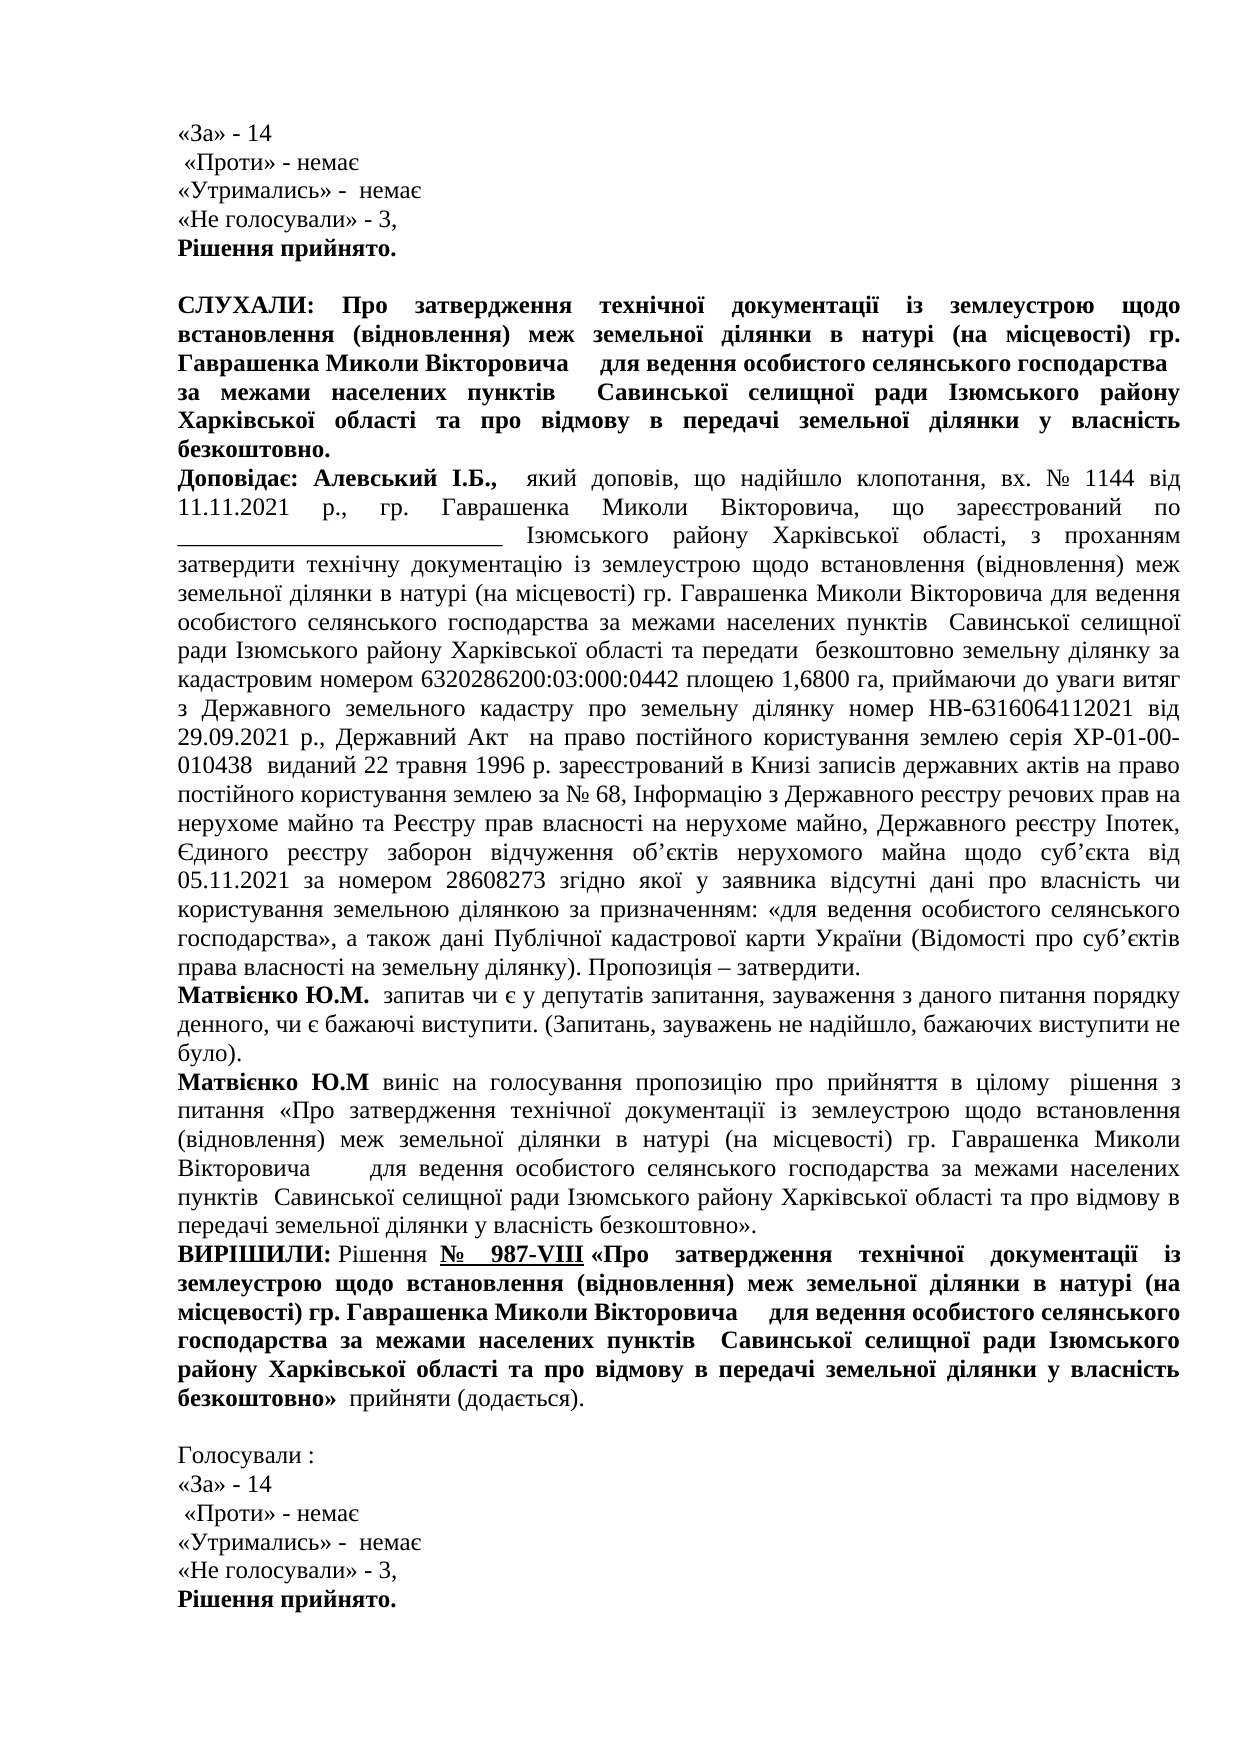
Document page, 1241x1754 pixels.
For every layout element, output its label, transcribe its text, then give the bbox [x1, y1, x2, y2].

text «Проти» - немає [177, 147, 1181, 176]
text Рішення прийнято. [177, 1584, 1181, 1613]
text Рішення прийнято. [177, 233, 1181, 262]
text «Утримались» - немає [177, 1527, 1181, 1556]
text «Проти» - немає [177, 1498, 1181, 1527]
text Доповідає: Алевський І.Б., який доповів, що надійшло клопотання, вх. № 1144 від 11.11.2021 р., гр. Гаврашенка Миколи Вікторовича, що зареєстрований по __________________________ Ізюмського району Харківської області, з проханням затвердити технічну документацію із землеустрою щодо встановлення (відновлення) меж земельної ділянки в натурі (на місцевості) гр. Гаврашенка Миколи Вікторовича для ведення особистого селянського господарства за межами населених пунктів Савинської селищної ради Ізюмського району Харківської області та передати безкоштовно земельну ділянку за кадастровим номером 6320286200:03:000:0442 площею 1,6800 га, приймаючи до уваги витяг з Державного земельного кадастру про земельну ділянку номер НВ-6316064112021 від 29.09.2021 р., Державний Акт на право постійного користування землею серія ХР-01-00-010438 виданий 22 травня 1996 р. зареєстрований в Книзі записів державних актів на право постійного користування землею за № 68, Інформацію з Державного реєстру речових прав на нерухоме майно та Реєстру прав власності на нерухоме майно, Державного реєстру Іпотек, Єдиного реєстру заборон відчуження об’єктів нерухомого майна щодо суб’єкта від 05.11.2021 за номером 28608273 згідно якої у заявника відсутні дані про власність чи користування земельною ділянкою за призначенням: «для ведення особистого селянського господарства», а також дані Публічної кадастрової карти України (Відомості про суб’єктів права власності на земельну ділянку). Пропозиція – затвердити. [177, 463, 1181, 981]
text за межами населених пунктів Савинської селищної ради Ізюмського району Харківської області та про відмову в передачі земельної ділянки у власність безкоштовно. [177, 377, 1181, 463]
text «За» - 14 [177, 118, 1181, 147]
text Матвієнко Ю.М. запитав чи є у депутатів запитання, зауваження з даного питання порядку денного, чи є бажаючі виступити. (Запитань, зауважень не надійшло, бажаючих виступити не було). [177, 981, 1181, 1067]
text Голосували : [177, 1441, 1181, 1469]
text СЛУХАЛИ: Про затвердження технічної документації із землеустрою щодо встановлення (відновлення) меж земельної ділянки в натурі (на місцевості) гр. Гаврашенка Миколи Вікторовича для ведення особистого селянського господарства [177, 291, 1181, 377]
text «За» - 14 [177, 1469, 1181, 1498]
text Матвієнко Ю.М виніс на голосування пропозицію про прийняття в цілому рішення з питання «Про затвердження технічної документації із землеустрою щодо встановлення (відновлення) меж земельної ділянки в натурі (на місцевості) гр. Гаврашенка Миколи Вікторовича для ведення особистого селянського господарства за межами населених пунктів Савинської селищної ради Ізюмського району Харківської області та про відмову в передачі земельної ділянки у власність безкоштовно». [177, 1067, 1181, 1239]
text «Утримались» - немає [177, 176, 1181, 204]
text «Не голосували» - 3, [177, 204, 1181, 233]
text «Не голосували» - 3, [177, 1556, 1181, 1584]
text ВИРІШИЛИ: Рішення № 987-VІІІ «Про затвердження технічної документації із землеустрою щодо встановлення (відновлення) меж земельної ділянки в натурі (на місцевості) гр. Гаврашенка Миколи Вікторовича для ведення особистого селянського господарства за межами населених пунктів Савинської селищної ради Ізюмського району Харківської області та про відмову в передачі земельної ділянки у власність безкоштовно» прийняти (додається). [177, 1239, 1181, 1412]
